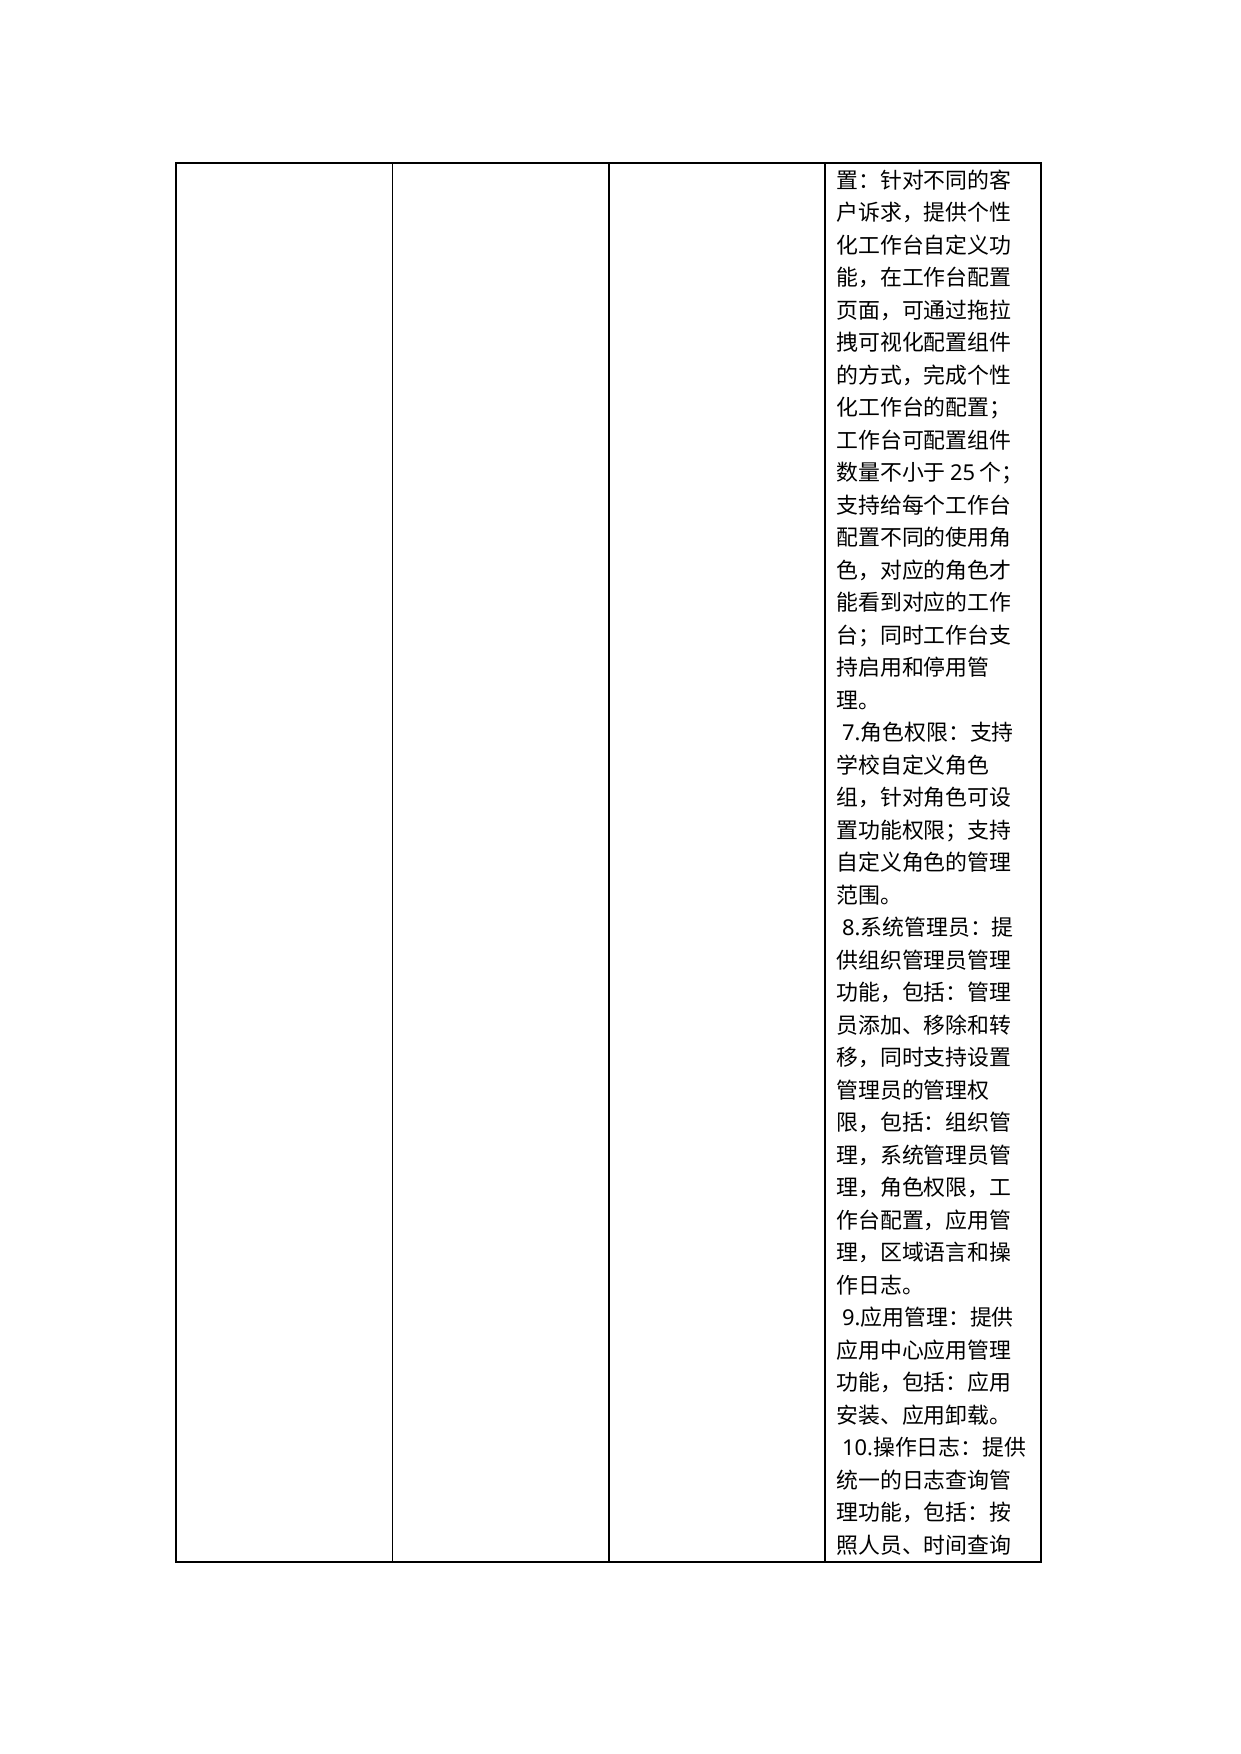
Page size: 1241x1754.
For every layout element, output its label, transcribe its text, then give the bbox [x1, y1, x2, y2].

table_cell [826, 164, 1040, 1561]
table_cell 7 [393, 164, 608, 1561]
table_cell [177, 164, 392, 1561]
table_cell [610, 164, 824, 1561]
